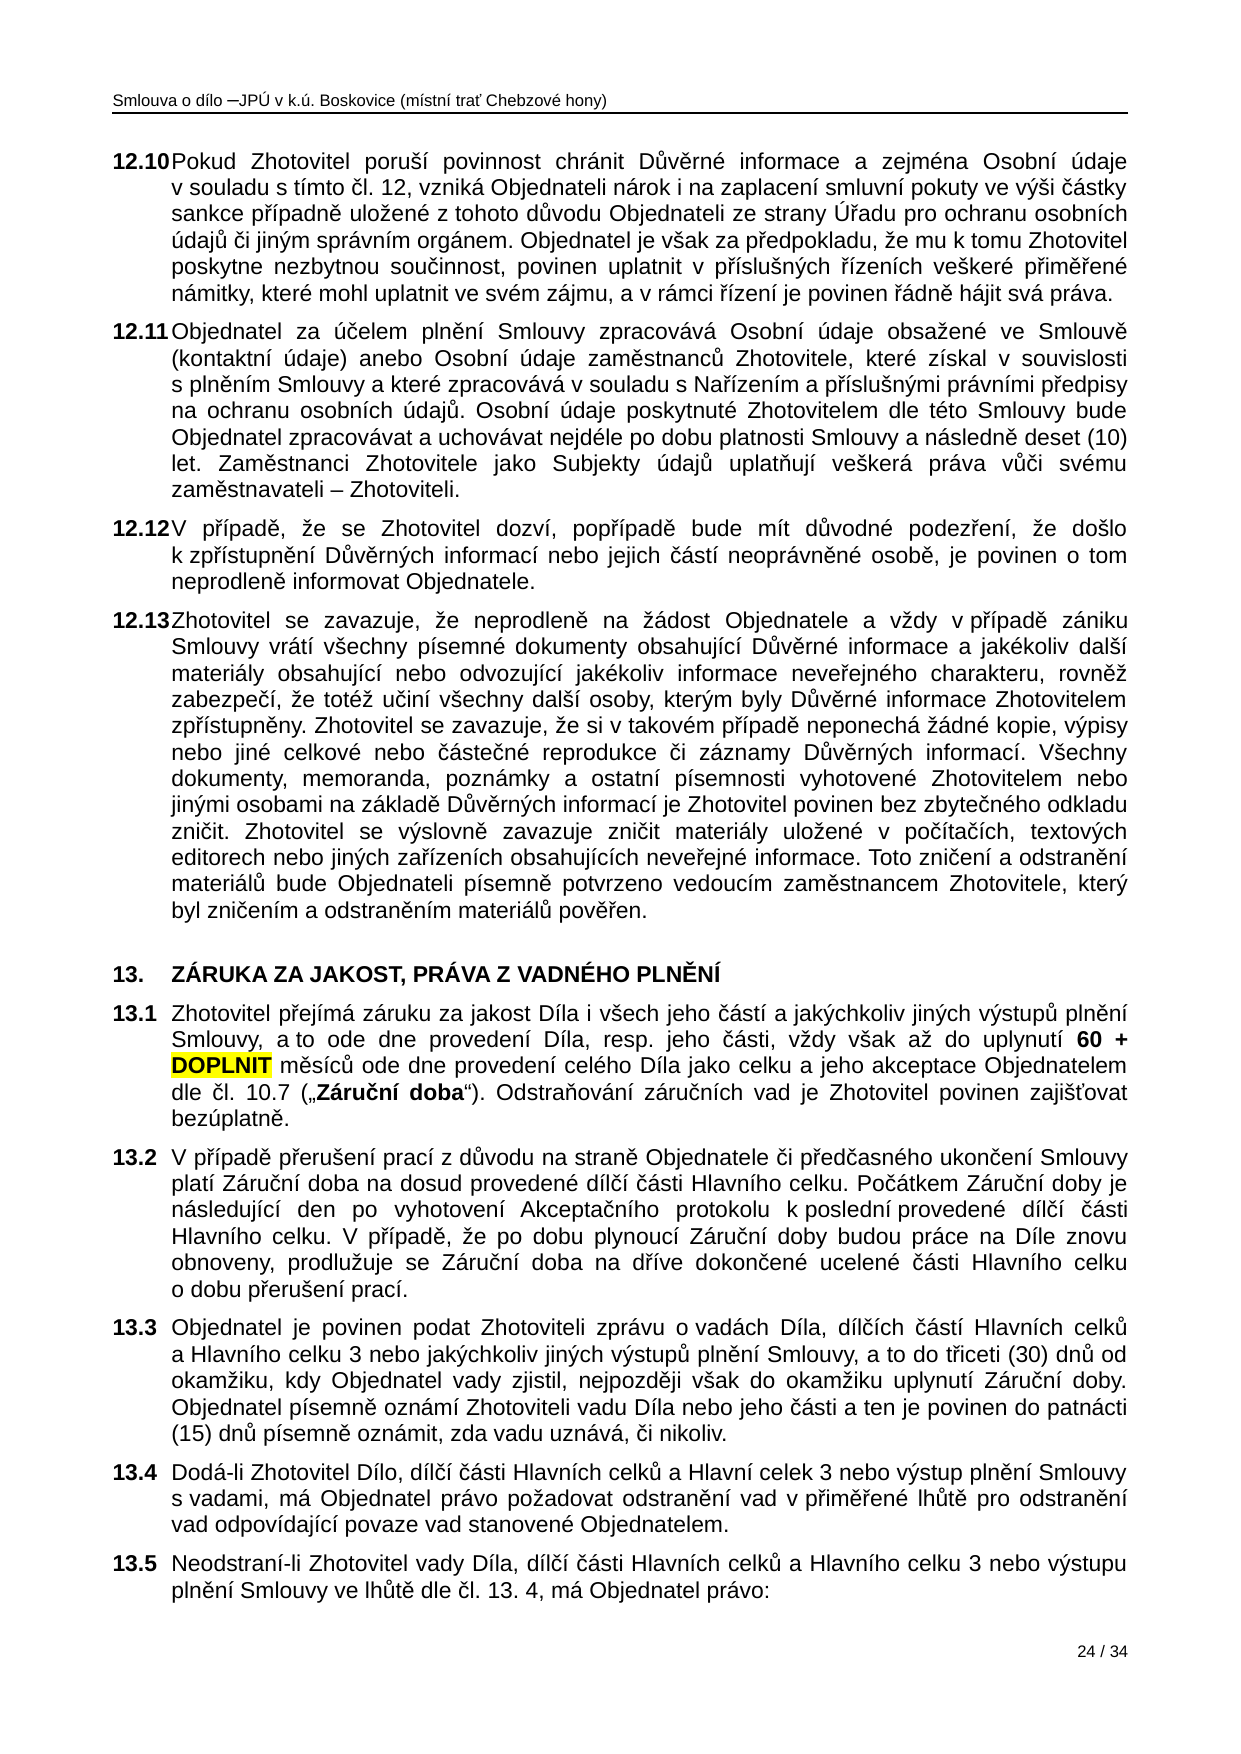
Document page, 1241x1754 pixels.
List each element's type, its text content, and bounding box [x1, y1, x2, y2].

text Zhotovitel přejímá záruku za jakost Díla i všech jeho částí a jakýchkoliv jiných výstupů plnění Smlouvy, a to ode dne provedení Díla, resp. jeho části, vždy však až do uplynutí 60 + DOPLNIT měsíců ode dne provedení celého Díla jako celku a jeho akceptace Objednatelem dle čl. 10.7 („Záruční doba“). Odstraňování záručních vad je Zhotovitel povinen zajišťovat bezúplatně. [112, 999, 1128, 1131]
text Dodá-li Zhotovitel Dílo, dílčí části Hlavních celků a Hlavní celek 3 nebo výstup plnění Smlouvy s vadami, má Objednatel právo požadovat odstranění vad v přiměřené lhůtě pro odstranění vad odpovídající povaze vad stanovené Objednatelem. [112, 1459, 1128, 1538]
text Pokud Zhotovitel poruší povinnost chránit Důvěrné informace a zejména Osobní údaje v souladu s tímto čl. 12, vzniká Objednateli nárok i na zaplacení smluvní pokuty ve výši částky sankce případně uložené z tohoto důvodu Objednateli ze strany Úřadu pro ochranu osobních údajů či jiným správním orgánem. Objednatel je však za předpokladu, že mu k tomu Zhotovitel poskytne nezbytnou součinnost, povinen uplatnit v příslušných řízeních veškeré přiměřené námitky, které mohl uplatnit ve svém zájmu, a v rámci řízení je povinen řádně hájit svá práva. [112, 148, 1128, 306]
text V případě, že se Zhotovitel dozví, popřípadě bude mít důvodné podezření, že došlo k zpřístupnění Důvěrných informací nebo jejich částí neoprávněné osobě, je povinen o tom neprodleně informovat Objednatele. [112, 515, 1128, 594]
text Objednatel za účelem plnění Smlouvy zpracovává Osobní údaje obsažené ve Smlouvě (kontaktní údaje) anebo Osobní údaje zaměstnanců Zhotovitele, které získal v souvislosti s plněním Smlouvy a které zpracovává v souladu s Nařízením a příslušnými právními předpisy na ochranu osobních údajů. Osobní údaje poskytnuté Zhotovitelem dle této Smlouvy bude Objednatel zpracovávat a uchovávat nejdéle po dobu platnosti Smlouvy a následně deset (10) let. Zaměstnanci Zhotovitele jako Subjekty údajů uplatňují veškerá práva vůči svému zaměstnavateli – Zhotoviteli. [112, 318, 1128, 503]
text Záruka za jakost, práva z vadného plnění [112, 961, 1128, 987]
text Neodstraní-li Zhotovitel vady Díla, dílčí části Hlavních celků a Hlavního celku 3 nebo výstupu plnění Smlouvy ve lhůtě dle čl. 13. 4, má Objednatel právo: [112, 1550, 1128, 1603]
text Objednatel je povinen podat Zhotoviteli zprávu o vadách Díla, dílčích částí Hlavních celků a Hlavního celku 3 nebo jakýchkoliv jiných výstupů plnění Smlouvy, a to do třiceti (30) dnů od okamžiku, kdy Objednatel vady zjistil, nejpozději však do okamžiku uplynutí Záruční doby. Objednatel písemně oznámí Zhotoviteli vadu Díla nebo jeho části a ten je povinen do patnácti (15) dnů písemně oznámit, zda vadu uznává, či nikoliv. [112, 1314, 1128, 1446]
text V případě přerušení prací z důvodu na straně Objednatele či předčasného ukončení Smlouvy platí Záruční doba na dosud provedené dílčí části Hlavního celku. Počátkem Záruční doby je následující den po vyhotovení Akceptačního protokolu k poslední provedené dílčí části Hlavního celku. V případě, že po dobu plynoucí Záruční doby budou práce na Díle znovu obnoveny, prodlužuje se Záruční doba na dříve dokončené ucelené části Hlavního celku o dobu přerušení prací. [112, 1144, 1128, 1302]
text Zhotovitel se zavazuje, že neprodleně na žádost Objednatele a vždy v případě zániku Smlouvy vrátí všechny písemné dokumenty obsahující Důvěrné informace a jakékoliv další materiály obsahující nebo odvozující jakékoliv informace neveřejného charakteru, rovněž zabezpečí, že totéž učiní všechny další osoby, kterým byly Důvěrné informace Zhotovitelem zpřístupněny. Zhotovitel se zavazuje, že si v takovém případě neponechá žádné kopie, výpisy nebo jiné celkové nebo částečné reprodukce či záznamy Důvěrných informací. Všechny dokumenty, memoranda, poznámky a ostatní písemnosti vyhotovené Zhotovitelem nebo jinými osobami na základě Důvěrných informací je Zhotovitel povinen bez zbytečného odkladu zničit. Zhotovitel se výslovně zavazuje zničit materiály uložené v počítačích, textových editorech nebo jiných zařízeních obsahujících neveřejné informace. Toto zničení a odstranění materiálů bude Objednateli písemně potvrzeno vedoucím zaměstnancem Zhotovitele, který byl zničením a odstraněním materiálů pověřen. [112, 607, 1128, 923]
